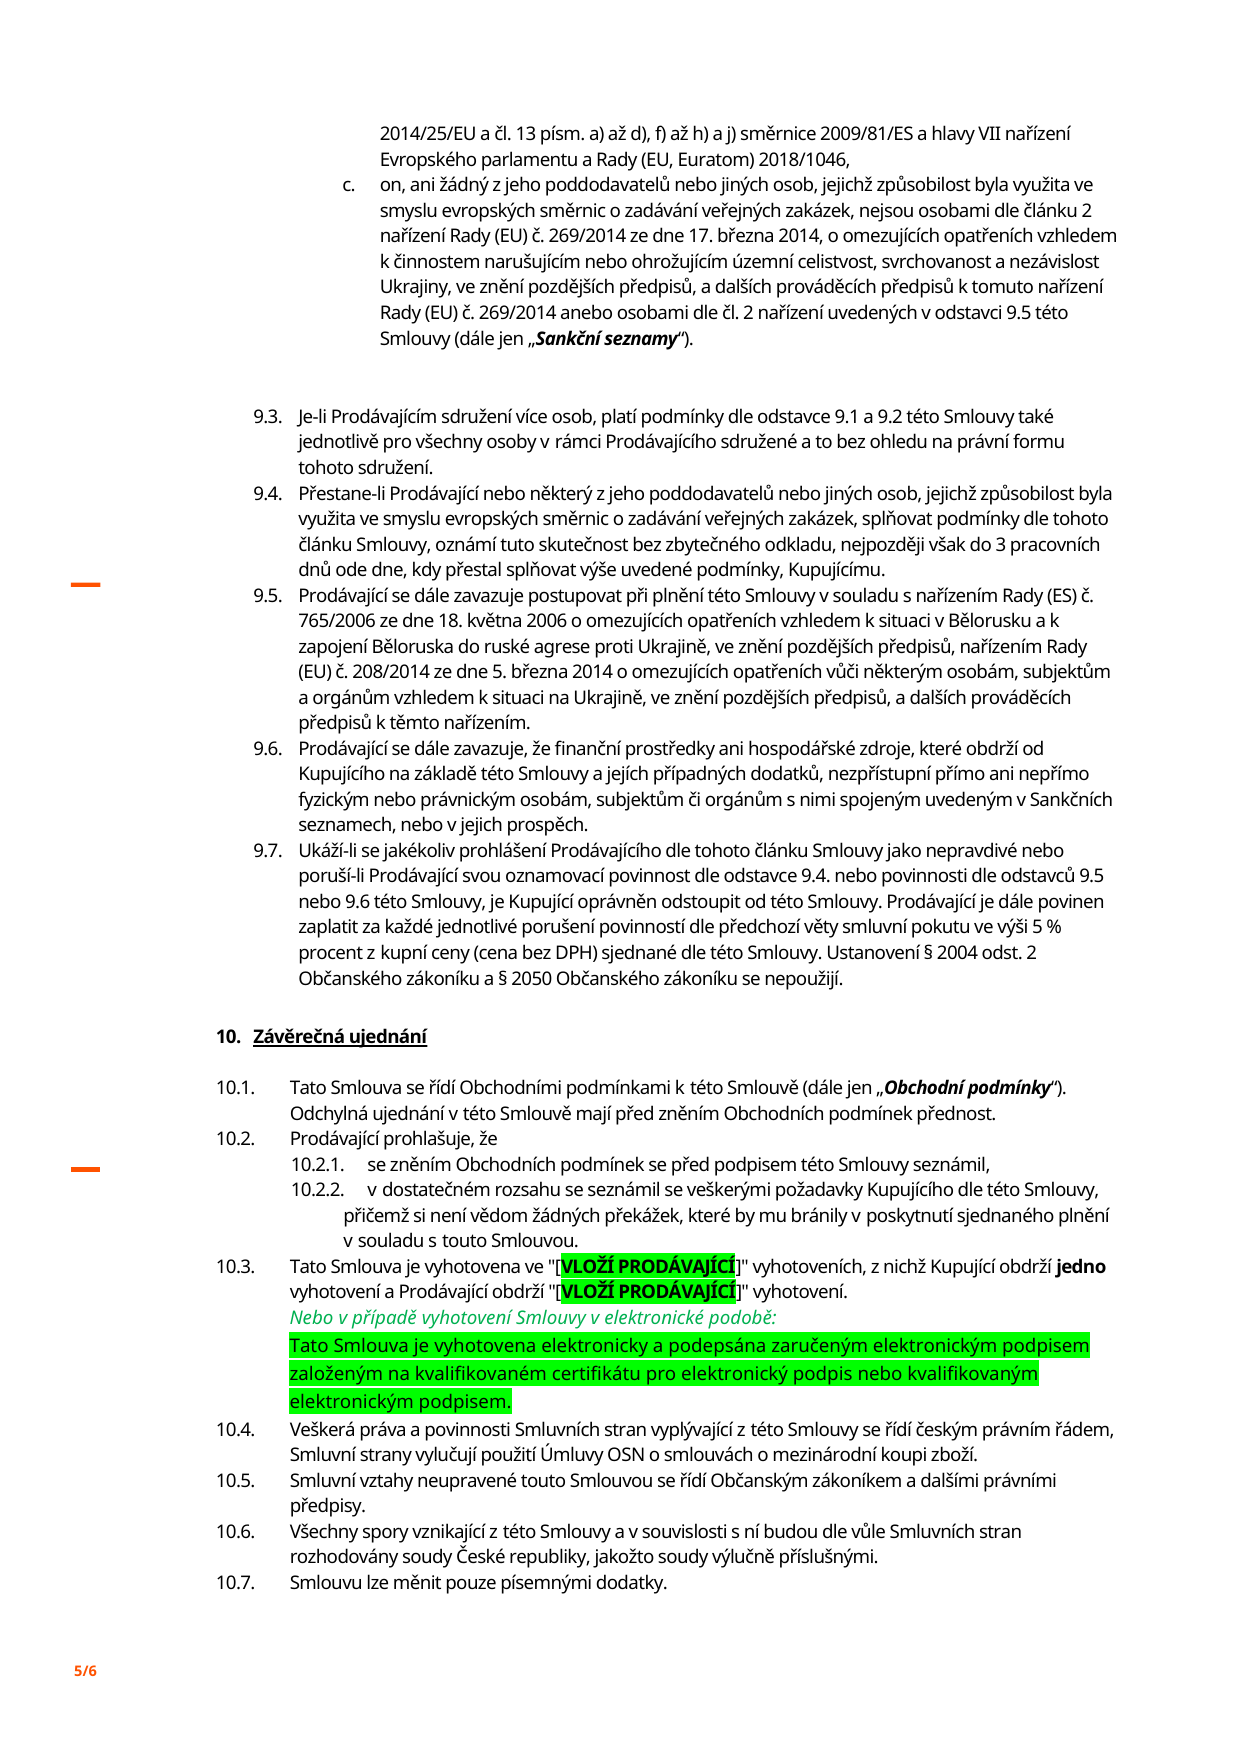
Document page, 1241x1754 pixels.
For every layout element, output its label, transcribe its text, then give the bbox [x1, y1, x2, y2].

subtitle Smluvní vztahy neupravené touto Smlouvou se řídí Občanským zákoníkem a dalšími právními předpisy. [216, 1467, 1122, 1518]
subtitle Prodávající prohlašuje, že [216, 1125, 1122, 1151]
subtitle Veškerá práva a povinnosti Smluvních stran vyplývající z této Smlouvy se řídí českým právním řádem, Smluvní strany vylučují použití Úmluvy OSN o smlouvách o mezinárodní koupi zboží. [216, 1416, 1122, 1467]
subtitle se zněním Obchodních podmínek se před podpisem této Smlouvy seznámil, [291, 1151, 1122, 1176]
subtitle Přestane-li Prodávající nebo některý z jeho poddodavatelů nebo jiných osob, jejichž způsobilost byla využita ve smyslu evropských směrnic o zadávání veřejných zakázek, splňovat podmínky dle tohoto článku Smlouvy, oznámí tuto skutečnost bez zbytečného odkladu, nejpozději však do 3 pracovních dnů ode dne, kdy přestal splňovat výše uvedené podmínky, Kupujícímu. [253, 480, 1122, 582]
subtitle v dostatečném rozsahu se seznámil se veškerými požadavky Kupujícího dle této Smlouvy, přičemž si není vědom žádných překážek, které by mu bránily v poskytnutí sjednaného plnění v souladu s touto Smlouvou. [291, 1176, 1122, 1253]
subtitle Všechny spory vznikající z této Smlouvy a v souvislosti s ní budou dle vůle Smluvních stran rozhodovány soudy České republiky, jakožto soudy výlučně příslušnými. [216, 1518, 1122, 1569]
text Nebo v případě vyhotovení Smlouvy v elektronické podobě: [289, 1304, 1122, 1329]
subtitle Smlouvu lze měnit pouze písemnými dodatky. [216, 1569, 1122, 1595]
subtitle Závěrečná ujednání [216, 1024, 1122, 1049]
text Tato Smlouva je vyhotovena elektronicky a podepsána zaručeným elektronickým podpisem založeným na kvalifikovaném certifikátu pro elektronický podpis nebo kvalifikovaným elektronickým podpisem. [289, 1332, 1122, 1414]
subtitle Tato Smlouva se řídí Obchodními podmínkami k této Smlouvě (dále jen „Obchodní podmínky“). Odchylná ujednání v této Smlouvě mají před zněním Obchodních podmínek přednost. [216, 1074, 1122, 1125]
subtitle Tato Smlouva je vyhotovena ve "[VLOŽÍ PRODÁVAJÍCÍ]" vyhotoveních, z nichž Kupující obdrží jedno vyhotovení a Prodávající obdrží "[VLOŽÍ PRODÁVAJÍCÍ]" vyhotovení. [216, 1253, 1122, 1304]
subtitle Prodávající se dále zavazuje postupovat při plnění této Smlouvy v souladu s nařízením Rady (ES) č. 765/2006 ze dne 18. května 2006 o omezujících opatřeních vzhledem k situaci v Bělorusku a k zapojení Běloruska do ruské agrese proti Ukrajině, ve znění pozdějších předpisů, nařízením Rady (EU) č. 208/2014 ze dne 5. března 2014 o omezujících opatřeních vůči některým osobám, subjektům a orgánům vzhledem k situaci na Ukrajině, ve znění pozdějších předpisů, a dalších prováděcích předpisů k těmto nařízením. [253, 582, 1122, 735]
subtitle Ukáží-li se jakékoliv prohlášení Prodávajícího dle tohoto článku Smlouvy jako nepravdivé nebo poruší-li Prodávající svou oznamovací povinnost dle odstavce 9.4. nebo povinnosti dle odstavců 9.5 nebo 9.6 této Smlouvy, je Kupující oprávněn odstoupit od této Smlouvy. Prodávající je dále povinen zaplatit za každé jednotlivé porušení povinností dle předchozí věty smluvní pokutu ve výši 5 % procent z kupní ceny (cena bez DPH) sjednané dle této Smlouvy. Ustanovení § 2004 odst. 2 Občanského zákoníku a § 2050 Občanského zákoníku se nepoužijí. [253, 837, 1122, 990]
subtitle on, ani žádný z jeho poddodavatelů nebo jiných osob, jejichž způsobilost byla využita ve smyslu evropských směrnic o zadávání veřejných zakázek, nejsou osobami dle článku 2 nařízení Rady (EU) č. 269/2014 ze dne 17. března 2014, o omezujících opatřeních vzhledem k činnostem narušujícím nebo ohrožujícím územní celistvost, svrchovanost a nezávislost Ukrajiny, ve znění pozdějších předpisů, a dalších prováděcích předpisů k tomuto nařízení Rady (EU) č. 269/2014 anebo osobami dle čl. 2 nařízení uvedených v odstavci 9.5 této Smlouvy (dále jen „Sankční seznamy“). [342, 172, 1122, 350]
subtitle Prodávající se dále zavazuje, že finanční prostředky ani hospodářské zdroje, které obdrží od Kupujícího na základě této Smlouvy a jejích případných dodatků, nezpřístupní přímo ani nepřímo fyzickým nebo právnickým osobám, subjektům či orgánům s nimi spojeným uvedeným v Sankčních seznamech, nebo v jejich prospěch. [253, 735, 1122, 837]
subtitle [342, 121, 1122, 172]
subtitle Je-li Prodávajícím sdružení více osob, platí podmínky dle odstavce 9.1 a 9.2 této Smlouvy také jednotlivě pro všechny osoby v rámci Prodávajícího sdružené a to bez ohledu na právní formu tohoto sdružení. [253, 403, 1122, 480]
